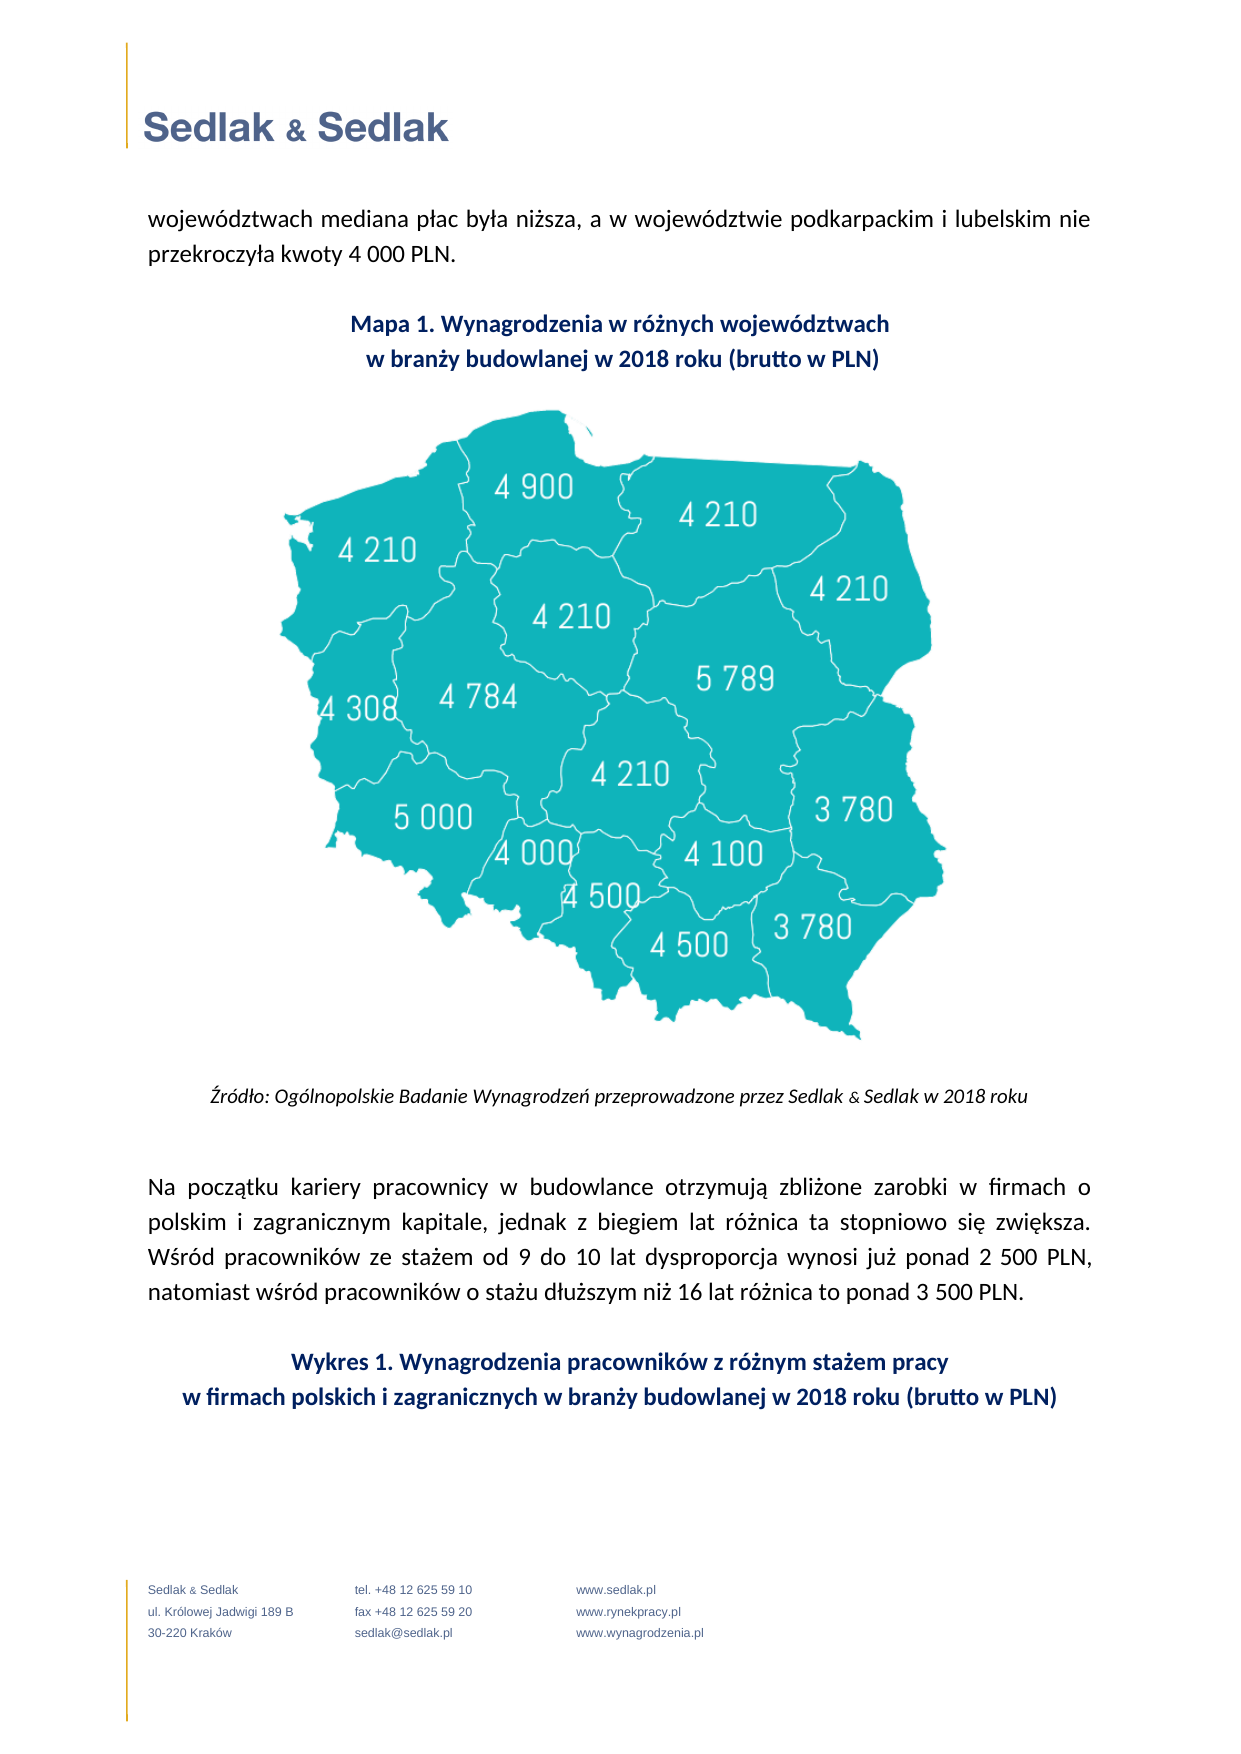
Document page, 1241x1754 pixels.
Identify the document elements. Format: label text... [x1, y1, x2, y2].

text Źródło: Ogólnopolskie Badanie Wynagrodzeń przeprowadzone przez Sedlak & Sedlak w 2018 roku [148, 1083, 1092, 1109]
picture [262, 378, 978, 1079]
text w firmach polskich i zagranicznych w branży budowlanej w 2018 roku (brutto w PLN) [148, 1381, 1092, 1412]
text w branży budowlanej w 2018 roku (brutto w PLN) [148, 343, 1092, 374]
picture [138, 106, 454, 149]
text Mapa 1. Wynagrodzenia w różnych województwach [148, 308, 1092, 339]
text Wykres 1. Wynagrodzenia pracowników z różnym stażem pracy [148, 1346, 1092, 1377]
text Na początku kariery pracownicy w budowlance otrzymują zbliżone zarobki w firmach o polskim i zagranicznym kapitale, jednak z biegiem lat różnica ta stopniowo się zwiększa. Wśród pracowników ze stażem od 9 do 10 lat dysproporcja wynosi już ponad 2 500 PLN, natomiast wśród pracowników o stażu dłuższym niż 16 lat różnica to ponad 3 500 PLN. [148, 1171, 1092, 1307]
